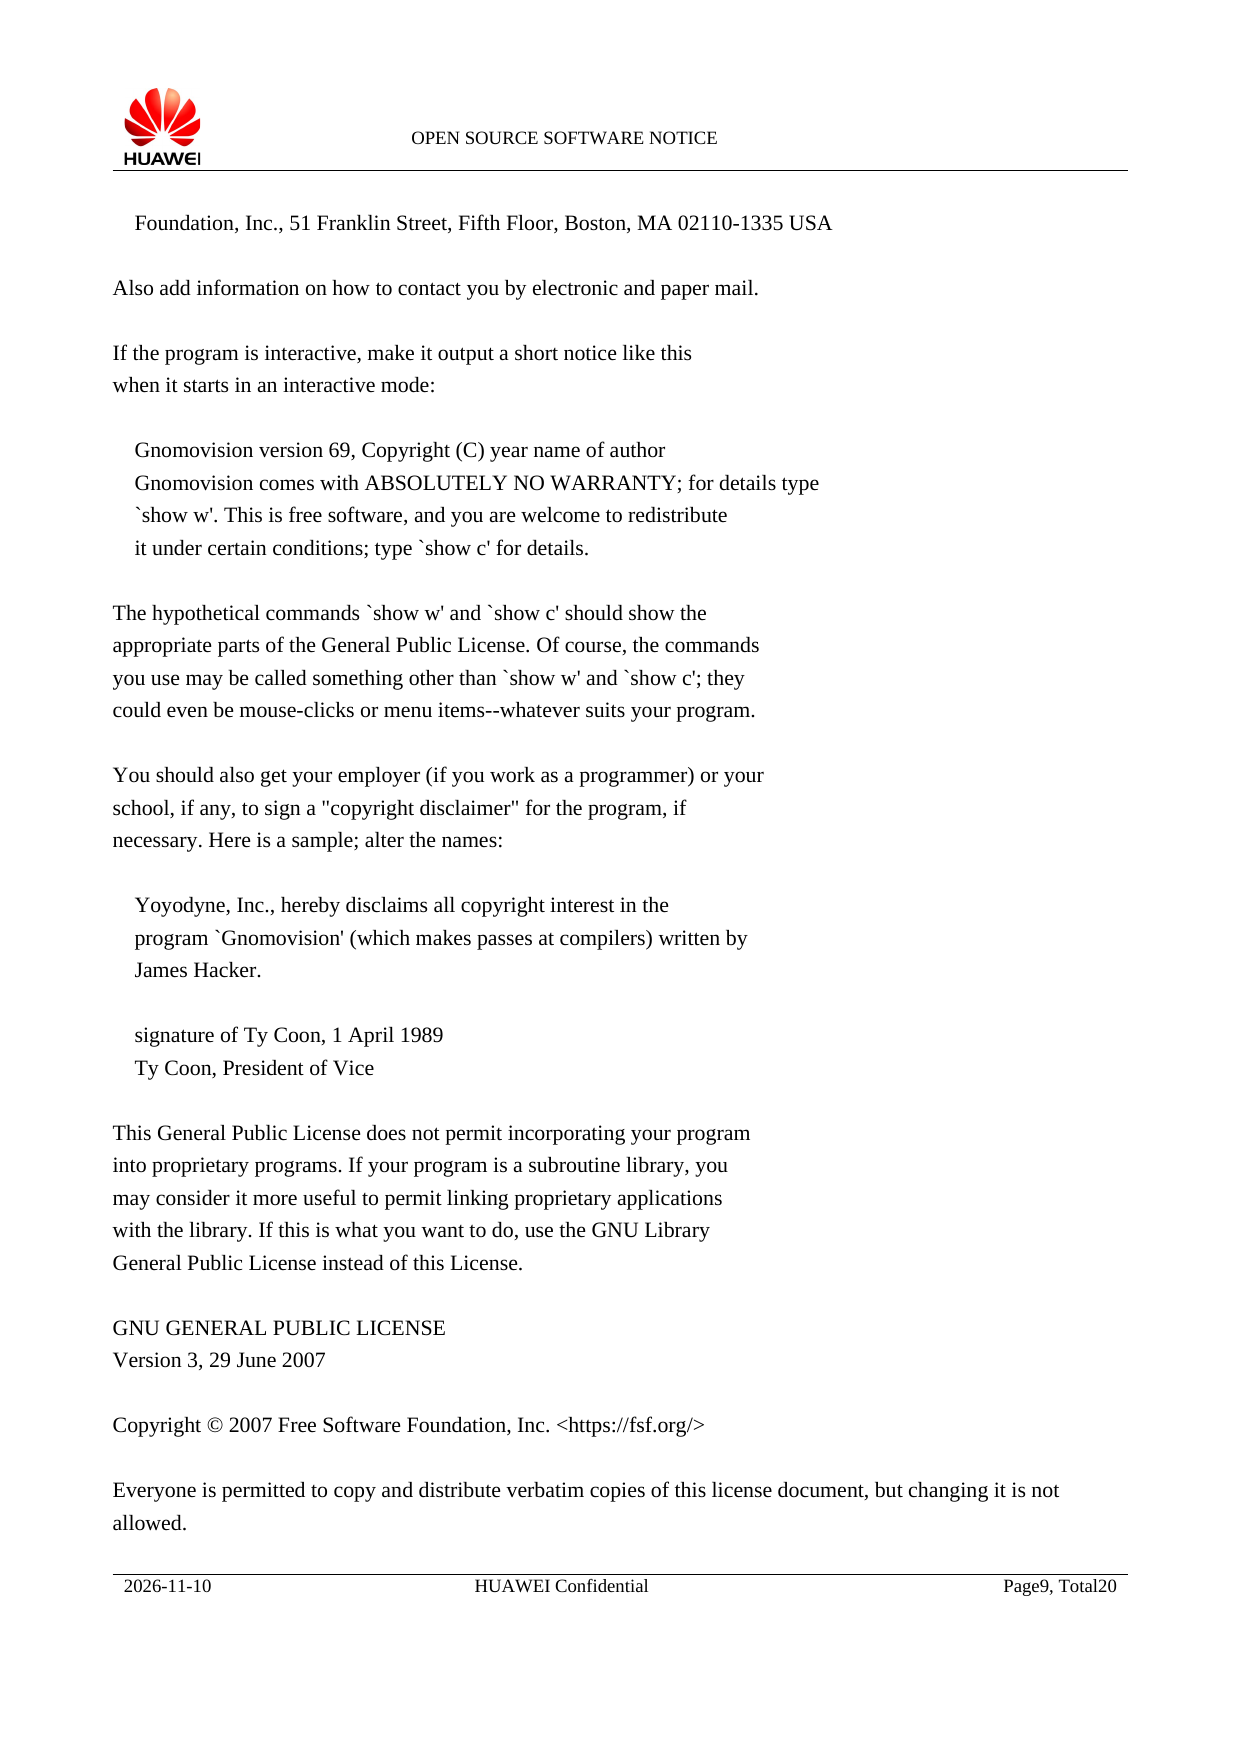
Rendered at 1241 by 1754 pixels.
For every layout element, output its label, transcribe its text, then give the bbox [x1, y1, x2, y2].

text school, if any, to sign a "copyright disclaimer" for the program, if [112, 791, 1128, 824]
text Yoyodyne, Inc., hereby disclaims all copyright interest in the [112, 889, 1128, 921]
text may consider it more useful to permit linking proprietary applications [112, 1181, 1128, 1214]
text appropriate parts of the General Public License. Of course, the commands [112, 629, 1128, 661]
text This General Public License does not permit incorporating your program [112, 1116, 1128, 1149]
text You should also get your employer (if you work as a programmer) or your [112, 759, 1128, 791]
text into proprietary programs. If your program is a subroutine library, you [112, 1149, 1128, 1181]
text `show w'. This is free software, and you are welcome to redistribute [112, 499, 1128, 531]
text Ty Coon, President of Vice [112, 1051, 1128, 1084]
text If the program is interactive, make it output a short notice like this [112, 336, 1128, 369]
text necessary. Here is a sample; alter the names: [112, 824, 1128, 856]
text with the library. If this is what you want to do, use the GNU Library [112, 1214, 1128, 1246]
text GNU GENERAL PUBLIC LICENSE [112, 1311, 1128, 1344]
text Gnomovision version 69, Copyright (C) year name of author [112, 434, 1128, 466]
text Gnomovision comes with ABSOLUTELY NO WARRANTY; for details type [112, 466, 1128, 499]
text Version 3, 29 June 2007 [112, 1344, 1128, 1376]
text The hypothetical commands `show w' and `show c' should show the [112, 596, 1128, 629]
text it under certain conditions; type `show c' for details. [112, 531, 1128, 564]
text Also add information on how to contact you by electronic and paper mail. [112, 271, 1128, 304]
text when it starts in an interactive mode: [112, 369, 1128, 401]
text James Hacker. [112, 954, 1128, 986]
text Copyright © 2007 Free Software Foundation, Inc. <https://fsf.org/> [112, 1409, 1128, 1441]
text you use may be called something other than `show w' and `show c'; they [112, 661, 1128, 694]
text General Public License instead of this License. [112, 1246, 1128, 1279]
picture [124, 88, 201, 165]
text program `Gnomovision' (which makes passes at compilers) written by [112, 921, 1128, 954]
text Everyone is permitted to copy and distribute verbatim copies of this license document, but changing it is not allowed. [112, 1474, 1128, 1539]
text could even be mouse-clicks or menu items--whatever suits your program. [112, 694, 1128, 726]
text signature of Ty Coon, 1 April 1989 [112, 1019, 1128, 1051]
text Foundation, Inc., 51 Franklin Street, Fifth Floor, Boston, MA 02110-1335 USA [112, 206, 1128, 239]
